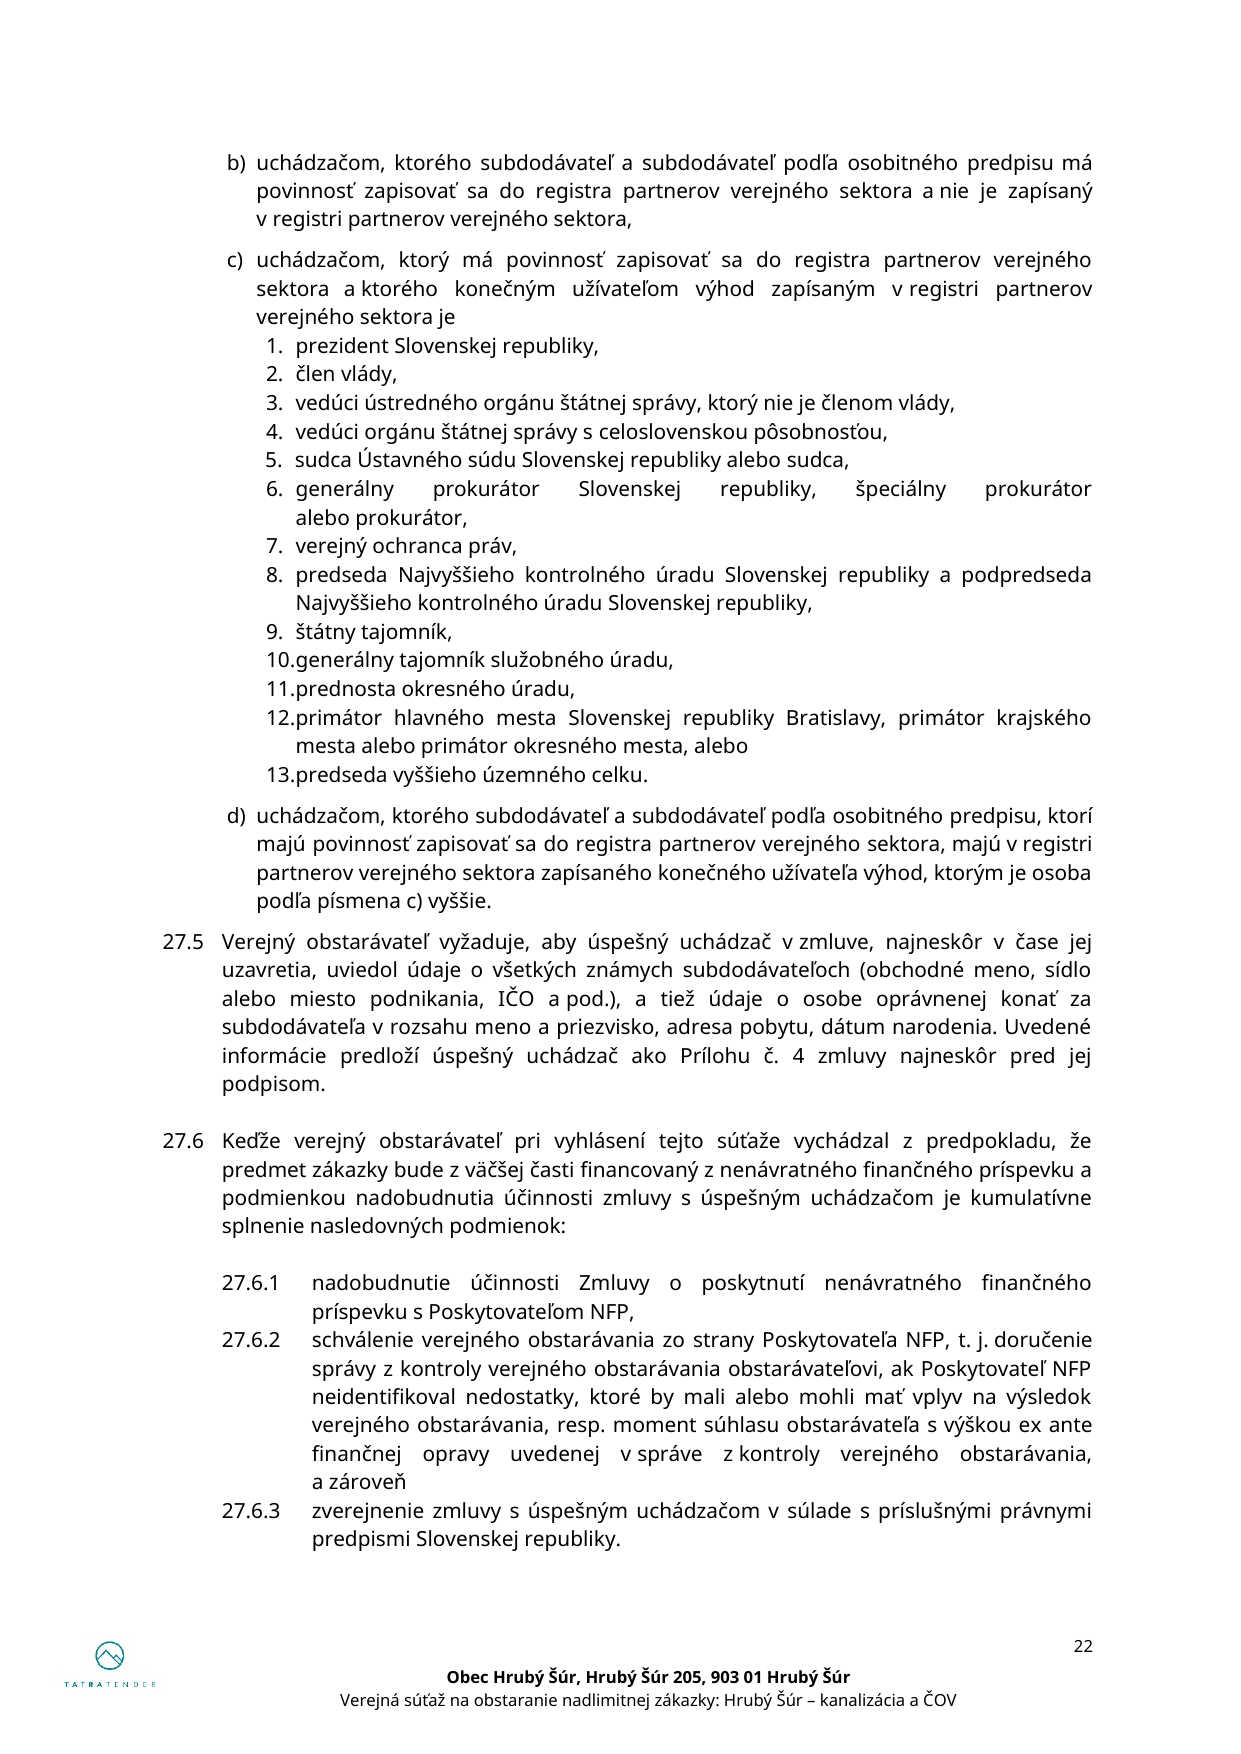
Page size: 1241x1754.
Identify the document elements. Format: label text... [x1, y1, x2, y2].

list prezident Slovenskej republiky, [266, 331, 1093, 359]
list verejný ochranca práv, [266, 531, 1093, 560]
list primátor hlavného mesta Slovenskej republiky Bratislavy, primátor krajského mesta alebo primátor okresného mesta, alebo [266, 703, 1093, 760]
list predseda vyššieho územného celku. [266, 760, 1093, 788]
list generálny prokurátor Slovenskej republiky, špeciálny prokurátor alebo prokurátor, [266, 474, 1093, 531]
list prednosta okresného úradu, [266, 674, 1093, 703]
list člen vlády, [266, 359, 1093, 388]
picture [43, 1617, 176, 1711]
list uchádzačom, ktorého subdodávateľ a subdodávateľ podľa osobitného predpisu má povinnosť zapisovať sa do registra partnerov verejného sektora a nie je zapísaný v registri partnerov verejného sektora, [227, 148, 1093, 233]
list uchádzačom, ktorého subdodávateľ a subdodávateľ podľa osobitného predpisu, ktorí majú povinnosť zapisovať sa do registra partnerov verejného sektora, majú v registri partnerov verejného sektora zapísaného konečného užívateľa výhod, ktorým je osoba podľa písmena c) vyššie. [227, 801, 1093, 915]
subtitle schválenie verejného obstarávania zo strany Poskytovateľa NFP, t. j. doručenie správy z kontroly verejného obstarávania obstarávateľovi, ak Poskytovateľ NFP neidentifikoval nedostatky, ktoré by mali alebo mohli mať vplyv na výsledok verejného obstarávania, resp. moment súhlasu obstarávateľa s výškou ex ante finančnej opravy uvedenej v správe z kontroly verejného obstarávania, a zároveň [222, 1325, 1093, 1496]
list zverejnenie zmluvy s úspešným uchádzačom v súlade s príslušnými právnymi predpismi Slovenskej republiky. [222, 1496, 1093, 1553]
subtitle Verejný obstarávateľ vyžaduje, aby úspešný uchádzač v zmluve, najneskôr v čase jej uzavretia, uviedol údaje o všetkých známych subdodávateľoch (obchodné meno, sídlo alebo miesto podnikania, IČO a pod.), a tiež údaje o osobe oprávnenej konať za subdodávateľa v rozsahu meno a priezvisko, adresa pobytu, dátum narodenia. Uvedené informácie predloží úspešný uchádzač ako Prílohu č. 4 zmluvy najneskôr pred jej podpisom. [162, 927, 1093, 1098]
list štátny tajomník, [266, 617, 1093, 645]
list predseda Najvyššieho kontrolného úradu Slovenskej republiky a podpredseda Najvyššieho kontrolného úradu Slovenskej republiky, [266, 560, 1093, 617]
list sudca Ústavného súdu Slovenskej republiky alebo sudca, [265, 446, 1093, 474]
list nadobudnutie účinnosti Zmluvy o poskytnutí nenávratného finančného príspevku s Poskytovateľom NFP, [222, 1268, 1093, 1325]
list vedúci ústredného orgánu štátnej správy, ktorý nie je členom vlády, [266, 388, 1093, 417]
list uchádzačom, ktorý má povinnosť zapisovať sa do registra partnerov verejného sektora a ktorého konečným užívateľom výhod zapísaným v registri partnerov verejného sektora je [227, 245, 1093, 331]
list generálny tajomník služobného úradu, [266, 646, 1093, 674]
subtitle Keďže verejný obstarávateľ pri vyhlásení tejto súťaže vychádzal z predpokladu, že predmet zákazky bude z väčšej časti financovaný z nenávratného finančného príspevku a podmienkou nadobudnutia účinnosti zmluvy s úspešným uchádzačom je kumulatívne splnenie nasledovných podmienok: [162, 1126, 1093, 1240]
list vedúci orgánu štátnej správy s celoslovenskou pôsobnosťou, [266, 417, 1093, 445]
